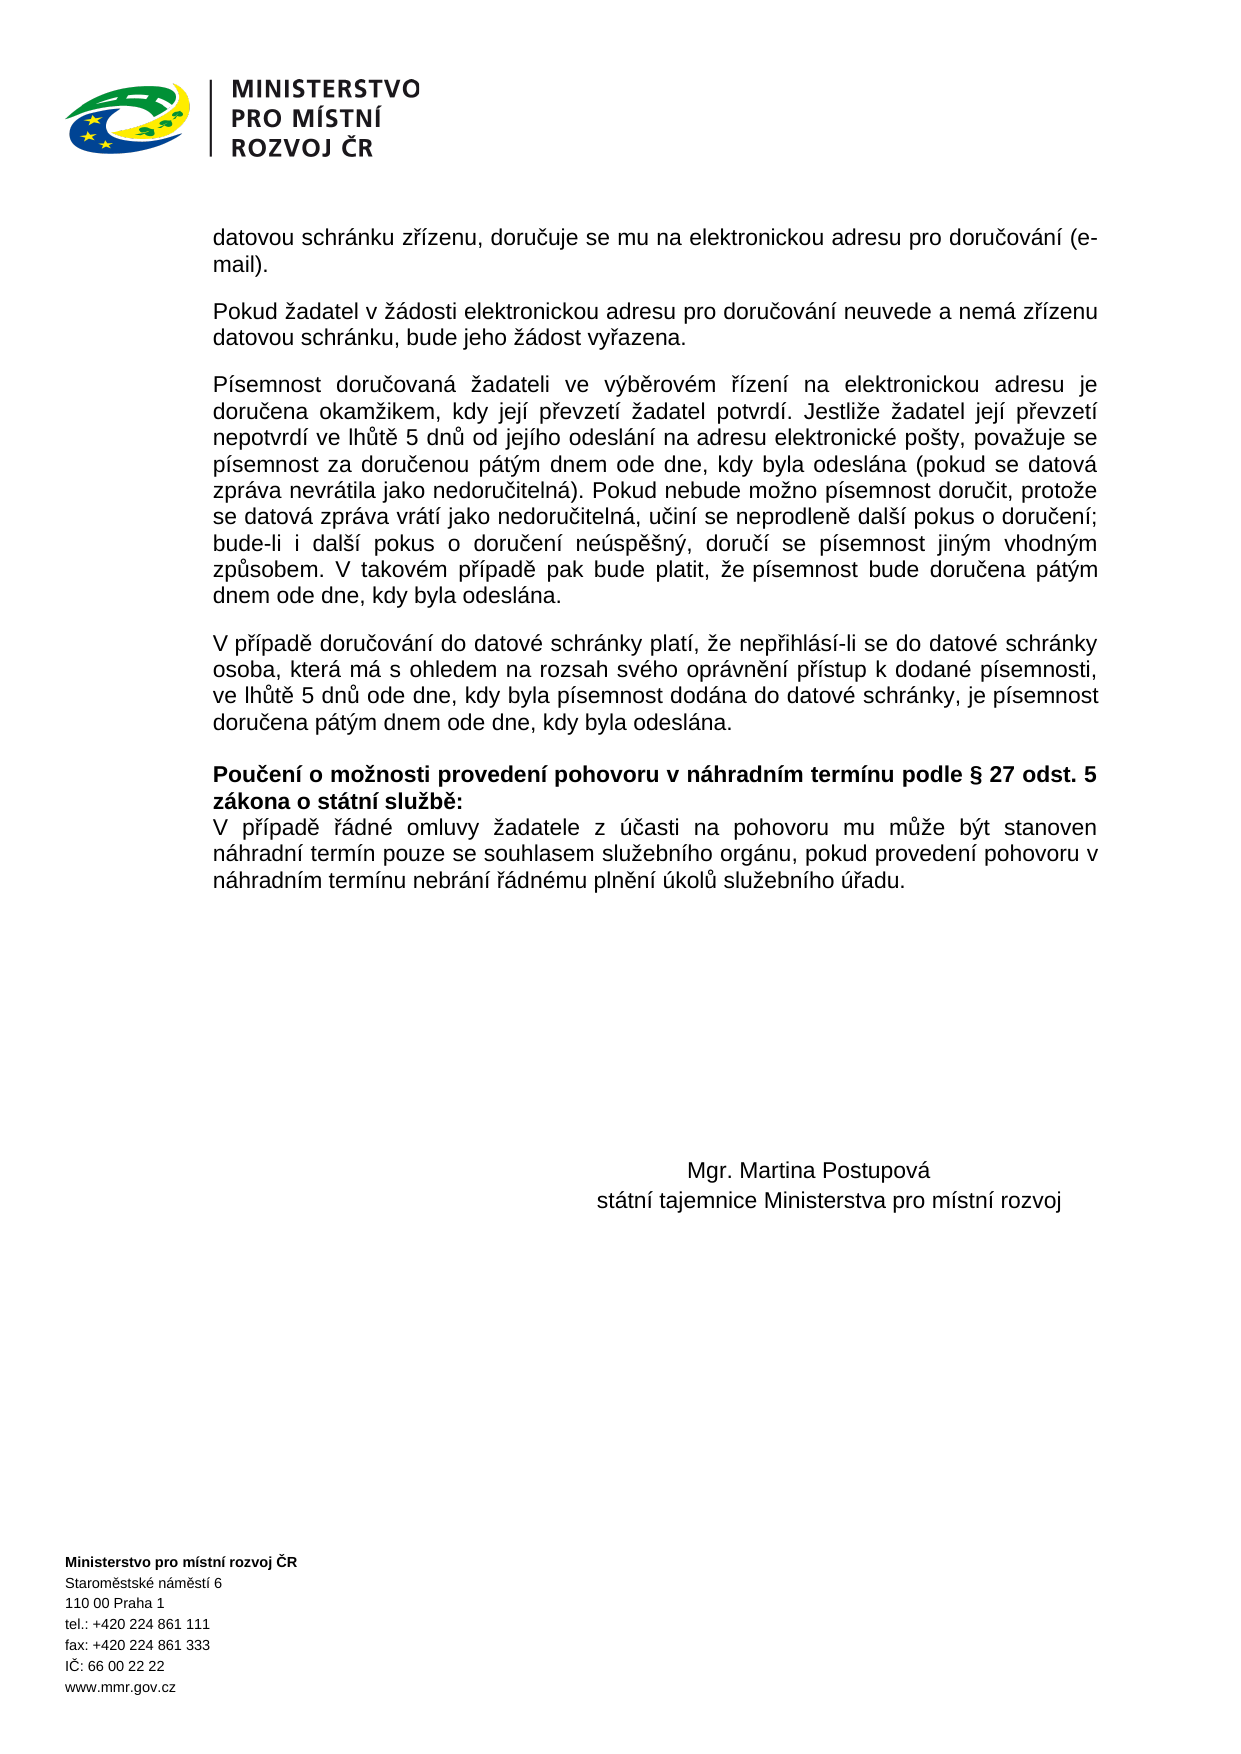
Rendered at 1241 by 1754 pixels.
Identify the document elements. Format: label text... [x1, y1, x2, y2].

text Poučení o možnosti provedení pohovoru v náhradním termínu podle § 27 odst. 5 zákona o státní službě: [213, 761, 1098, 814]
list Písemnost doručovaná žadateli ve výběrovém řízení na elektronickou adresu je doručena okamžikem, kdy její převzetí žadatel potvrdí. Jestliže žadatel její převzetí nepotvrdí ve lhůtě 5 dnů od jejího odeslání na adresu elektronické pošty, považuje se písemnost za doručenou pátým dnem ode dne, kdy byla odeslána (pokud se datová zpráva nevrátila jako nedoručitelná). Pokud nebude možno písemnost doručit, protože se datová zpráva vrátí jako nedoručitelná, učiní se neprodleně další pokus o doručení; bude-li i další pokus o doručení neúspěšný, doručí se písemnost jiným vhodným způsobem. V takovém případě pak bude platit, že písemnost bude doručena pátým dnem ode dne, kdy byla odeslána. [213, 371, 1098, 609]
text státní tajemnice Ministerstva pro místní rozvoj [508, 1187, 1098, 1213]
list V případě doručování do datové schránky platí, že nepřihlásí-li se do datové schránky osoba, která má s ohledem na rozsah svého oprávnění přístup k dodané písemnosti, ve lhůtě 5 dnů ode dne, kdy byla písemnost dodána do datové schránky, je písemnost doručena pátým dnem ode dne, kdy byla odeslána. [213, 629, 1098, 735]
list Pokud žadatel v žádosti elektronickou adresu pro doručování neuvede a nemá zřízenu datovou schránku, bude jeho žádost vyřazena. [213, 298, 1098, 351]
text V případě řádné omluvy žadatele z účasti na pohovoru mu může být stanoven náhradní termín pouze se souhlasem služebního orgánu, pokud provedení pohovoru v náhradním termínu nebrání řádnému plnění úkolů služebního úřadu. [213, 814, 1098, 893]
picture [65, 79, 420, 157]
text Mgr. Martina Postupová [581, 1157, 1098, 1183]
